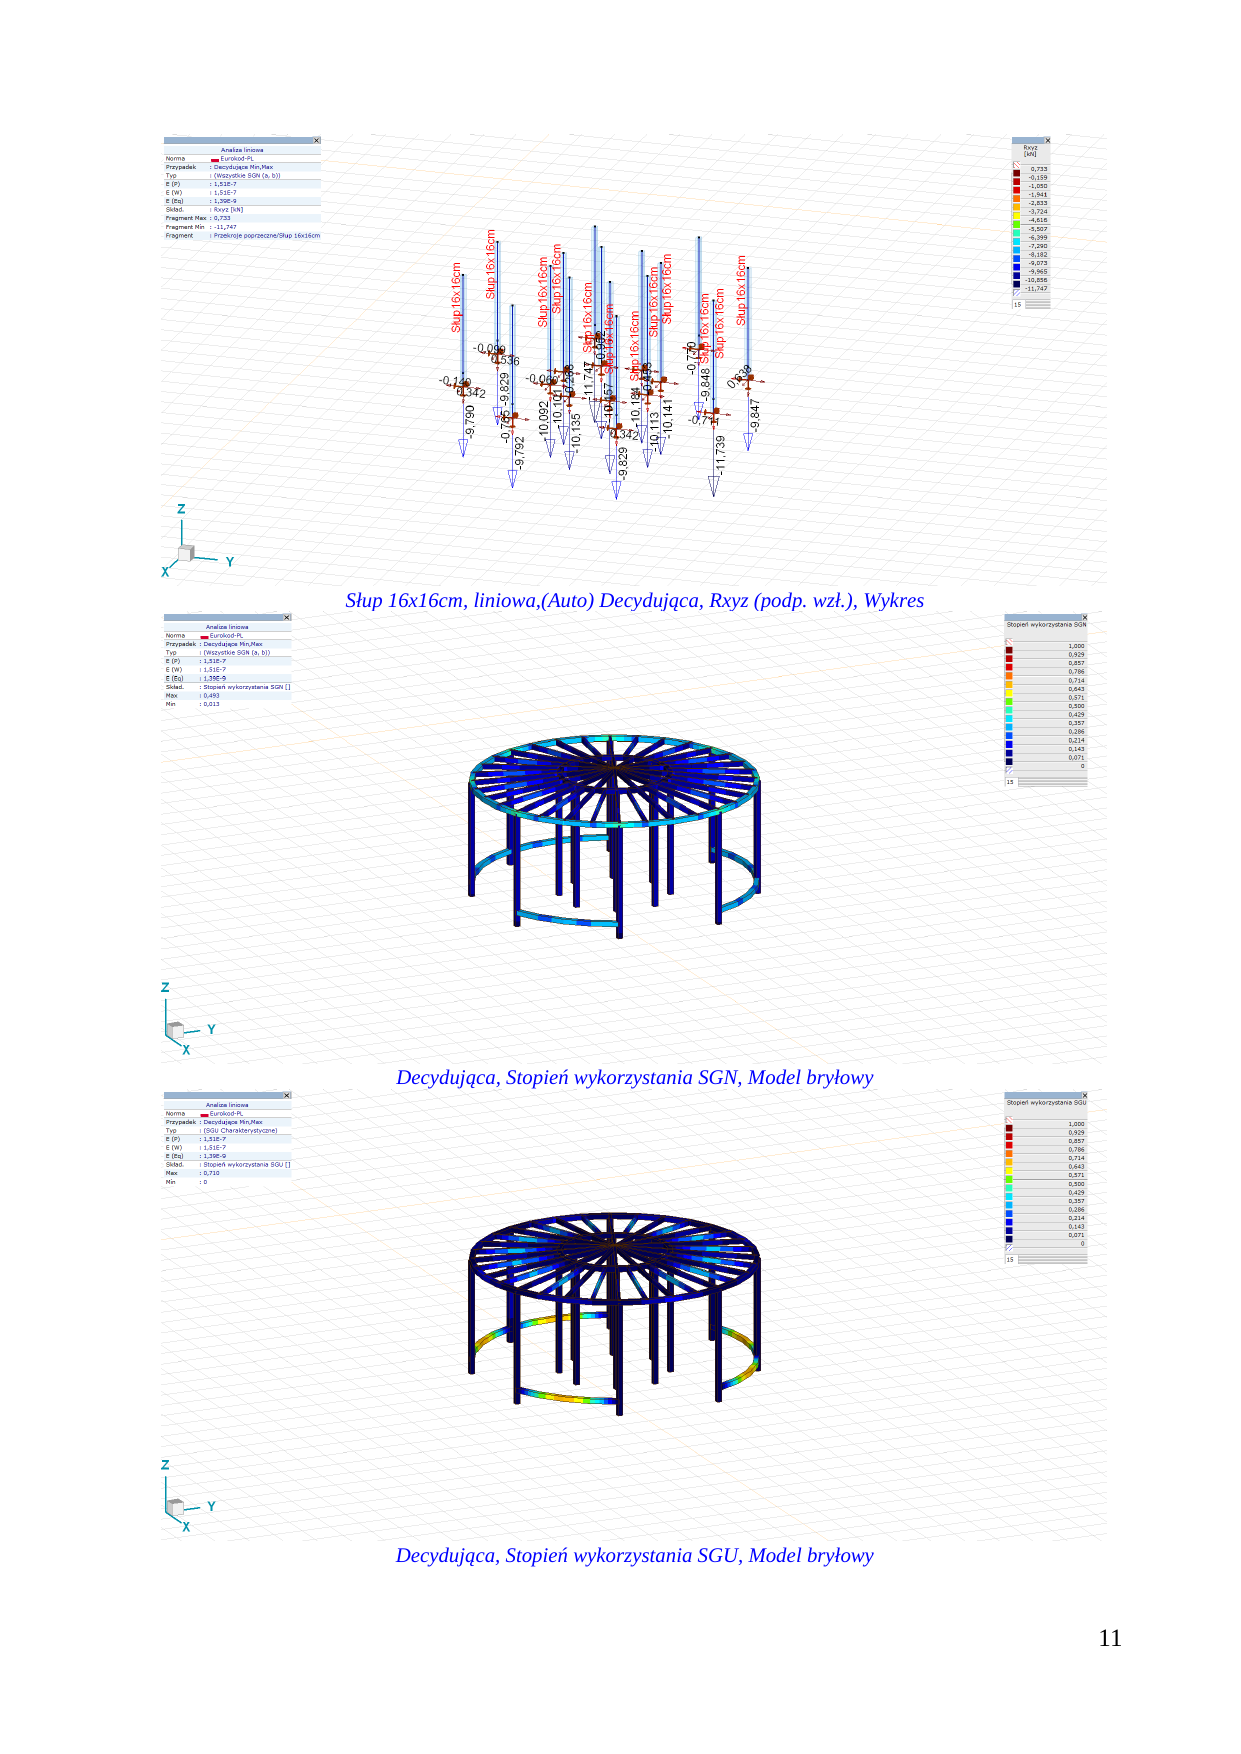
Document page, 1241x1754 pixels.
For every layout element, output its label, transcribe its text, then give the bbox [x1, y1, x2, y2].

picture [161, 1089, 1109, 1543]
picture [161, 134, 1109, 588]
picture [161, 611, 1109, 1066]
text Decydująca, Stopień wykorzystania SGN, Model bryłowy [148, 1065, 1122, 1089]
text Decydująca, Stopień wykorzystania SGU, Model bryłowy [148, 1542, 1122, 1567]
text Słup 16x16cm, liniowa,(Auto) Decydująca, Rxyz (podp. wzł.), Wykres [148, 588, 1122, 612]
